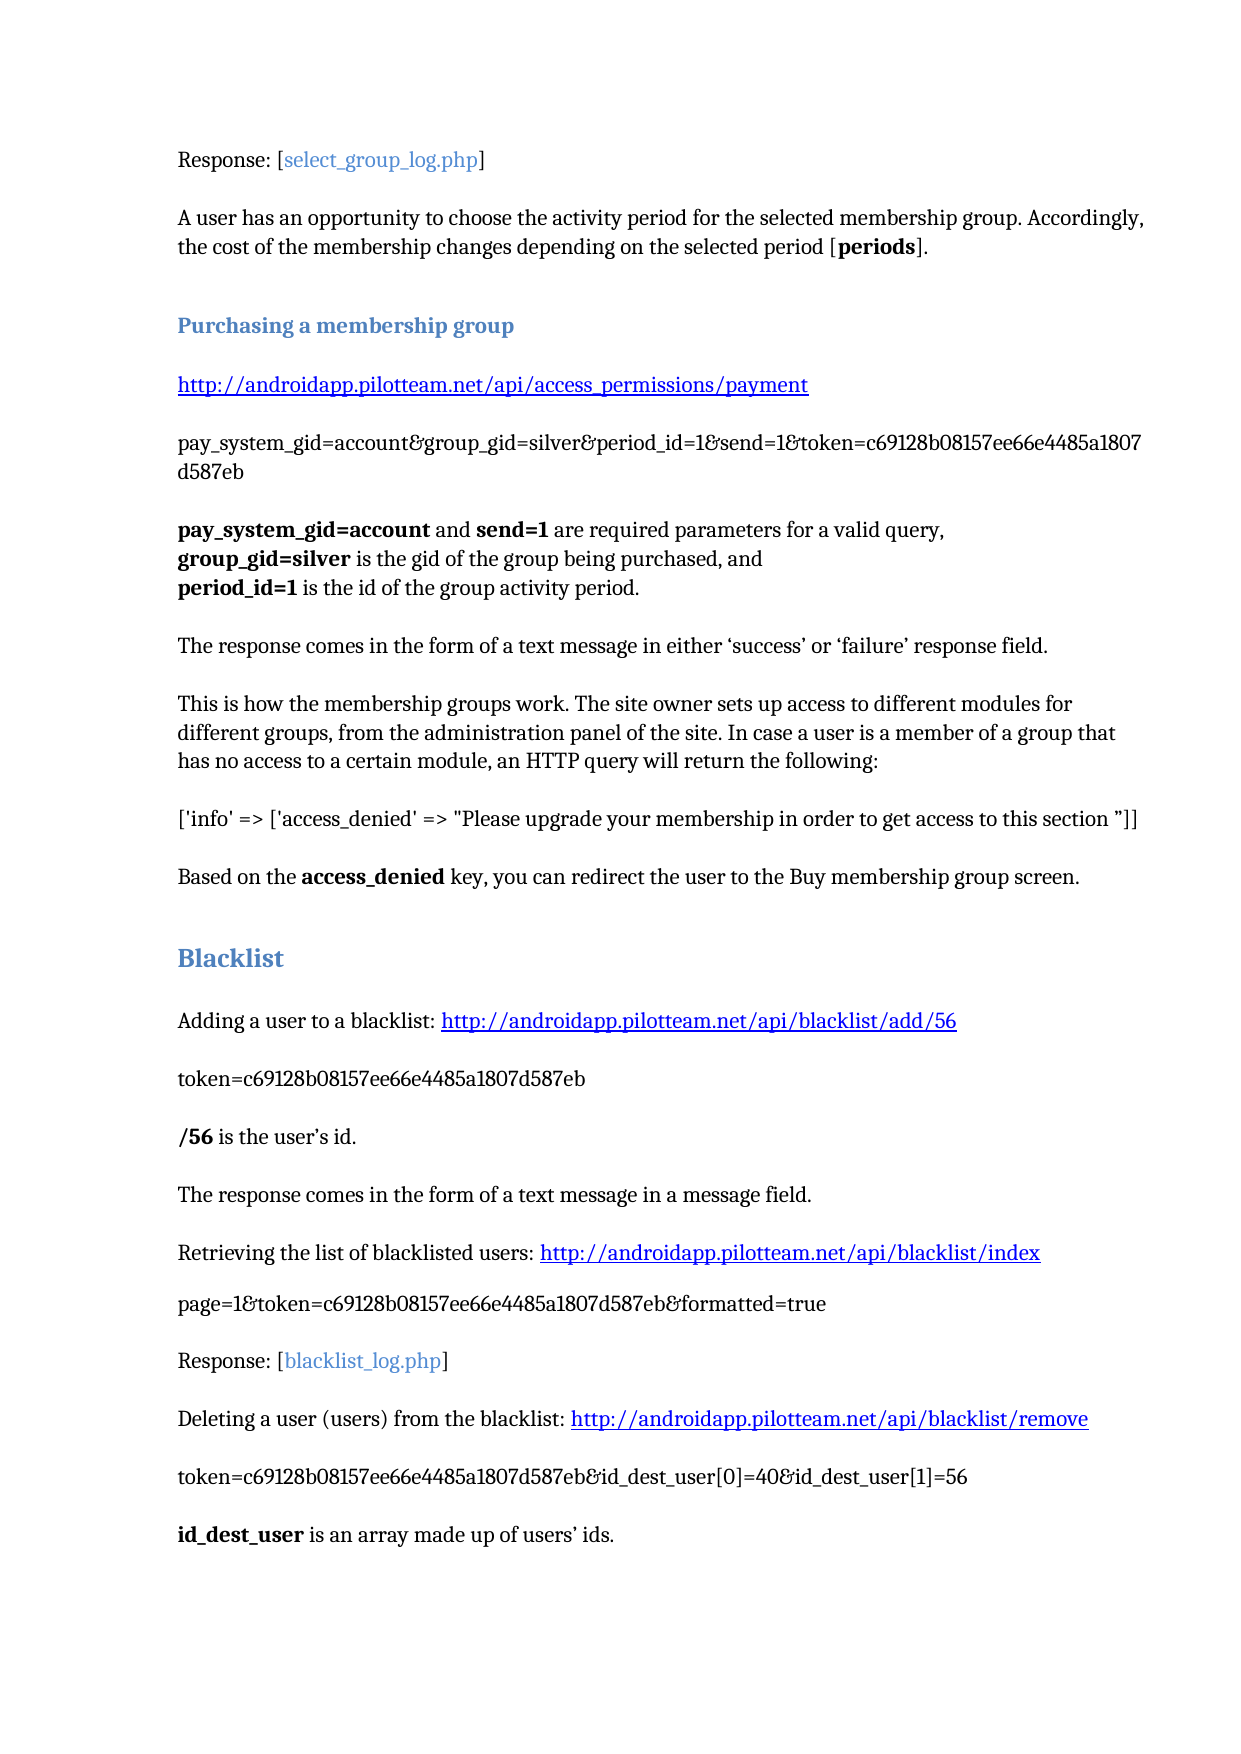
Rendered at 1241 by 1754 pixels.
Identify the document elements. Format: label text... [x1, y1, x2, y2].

text The response comes in the form of a text message in a message field. [177, 1181, 1152, 1208]
text period_id=1 is the id of the group activity period. [177, 574, 1152, 601]
text pay_system_gid=account and send=1 are required parameters for a valid query, [177, 517, 1152, 543]
text pay_system_gid=account&group_gid=silver&period_id=1&send=1&token=c69128b08157ee66e4485a1807d587eb [177, 430, 1152, 485]
text Based on the access_denied key, you can redirect the user to the Buy membership group screen. [177, 864, 1152, 891]
text group_gid=silver is the gid of the group being purchased, and [177, 546, 1152, 572]
text Deleting a user (users) from the blacklist: http://androidapp.pilotteam.net/api/blacklist/remove [177, 1406, 1152, 1432]
text /56 is the user’s id. [177, 1123, 1152, 1150]
text Retrieving the list of blacklisted users: http://androidapp.pilotteam.net/api/blacklist/index [177, 1239, 1152, 1266]
text ['info' => ['access_denied' => "Please upgrade your membership in order to get access to this section ”]] [177, 806, 1152, 833]
text The response comes in the form of a text message in either ‘success’ or ‘failure’ response field. [177, 632, 1152, 659]
subtitle Purchasing a membership group [177, 313, 1152, 339]
text token=c69128b08157ee66e4485a1807d587eb&id_dest_user[0]=40&id_dest_user[1]=56 [177, 1464, 1152, 1490]
text Adding a user to a blacklist: http://androidapp.pilotteam.net/api/blacklist/add/56 [177, 1008, 1152, 1034]
text token=c69128b08157ee66e4485a1807d587eb [177, 1066, 1152, 1092]
text Response: [blacklist_log.php] [177, 1348, 1152, 1374]
text A user has an opportunity to choose the activity period for the selected membership group. Accordingly, the cost of the membership changes depending on the selected period [periods]. [177, 205, 1152, 260]
text Response: [select_group_log.php] [177, 147, 1152, 173]
text http://androidapp.pilotteam.net/api/access_permissions/payment [177, 372, 1152, 398]
subtitle Blacklist [177, 943, 1152, 974]
text This is how the membership groups work. The site owner sets up access to different modules for different groups, from the administration panel of the site. In case a user is a member of a group that has no access to a certain module, an HTTP query will return the following: [177, 690, 1152, 775]
text id_dest_user is an array made up of users’ ids. [177, 1522, 1152, 1548]
text page=1&token=c69128b08157ee66e4485a1807d587eb&formatted=true [177, 1290, 1152, 1317]
